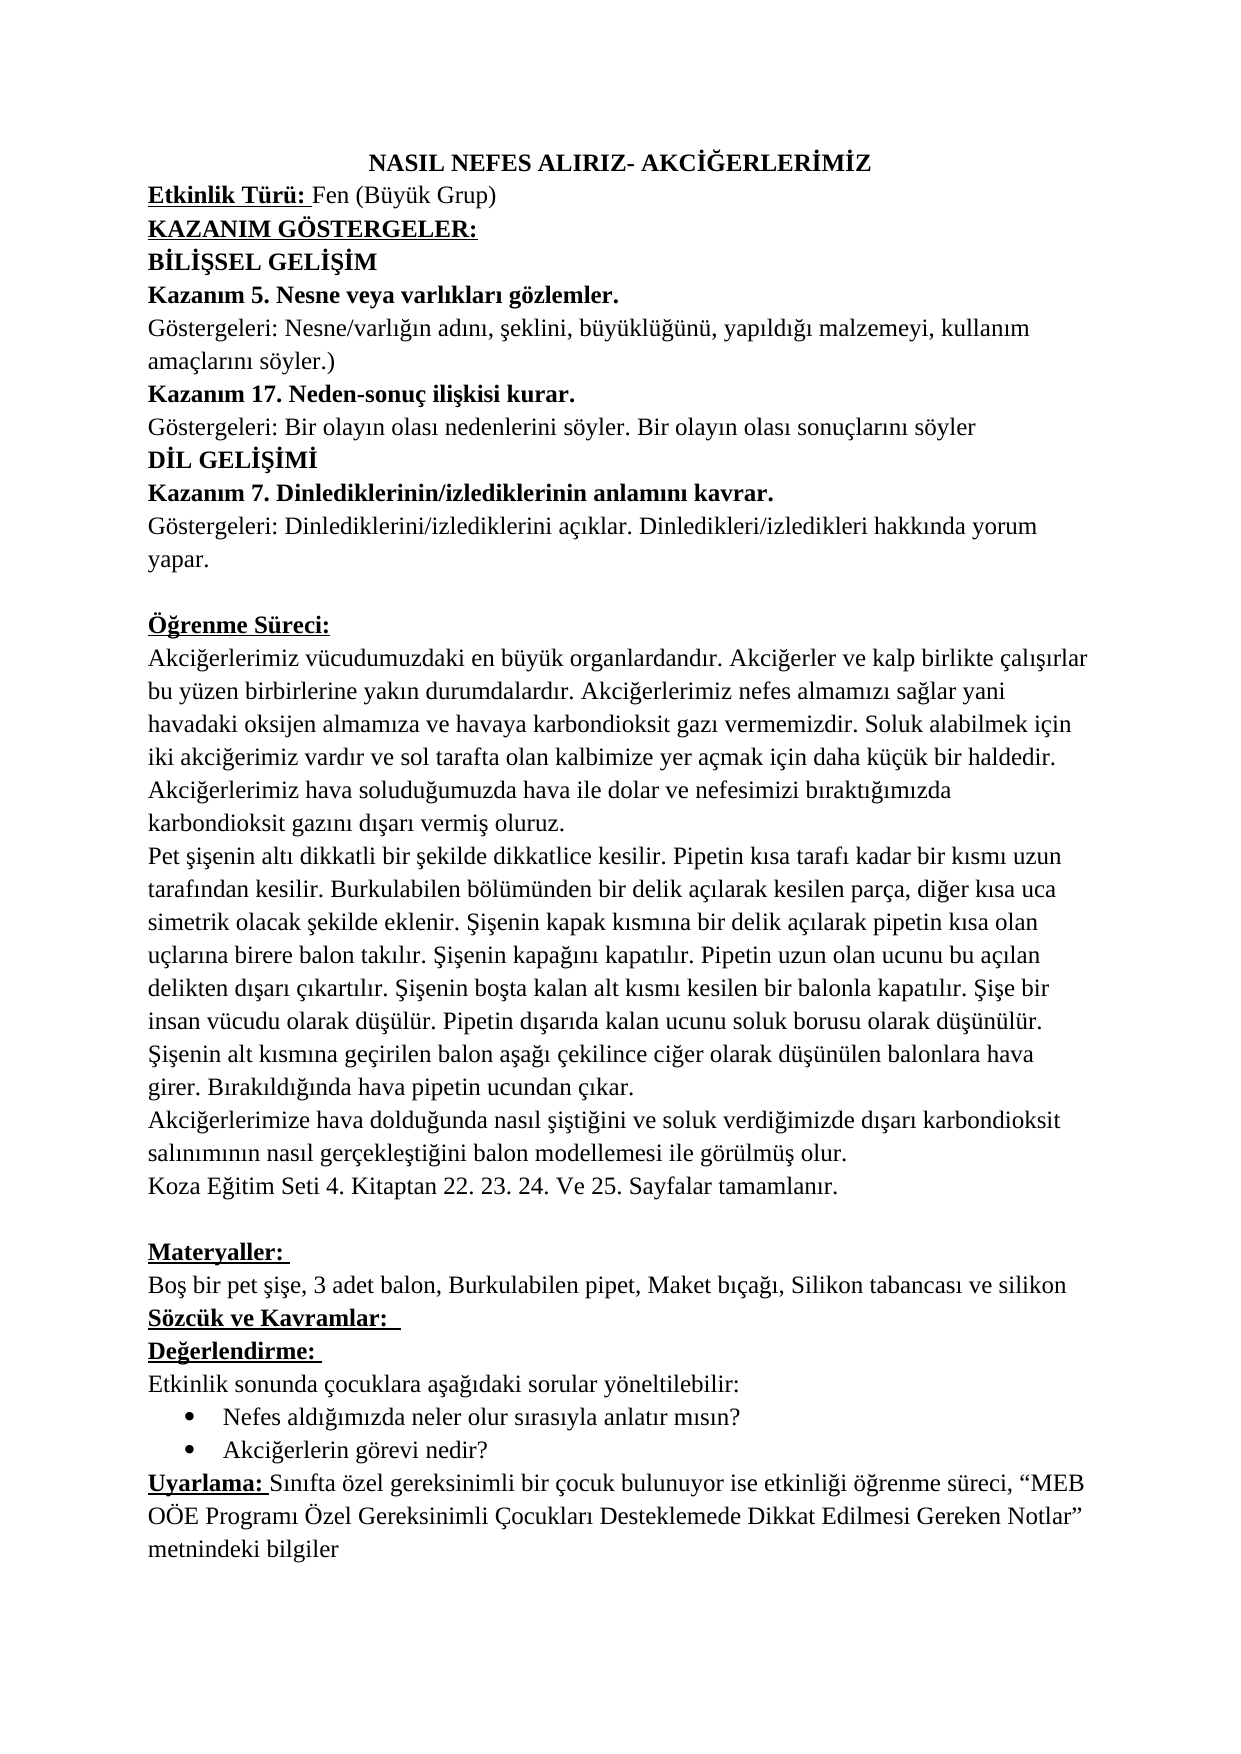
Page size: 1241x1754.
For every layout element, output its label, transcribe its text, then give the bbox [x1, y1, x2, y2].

text Kazanım 17. Neden-sonuç ilişkisi kurar. [148, 379, 1093, 407]
text Akciğerlerimize hava dolduğunda nasıl şiştiğini ve soluk verdiğimizde dışarı karbondioksit salınımının nasıl gerçekleştiğini balon modellemesi ile görülmüş olur. [148, 1105, 1093, 1167]
text Kazanım 7. Dinlediklerinin/izlediklerinin anlamını kavrar. [148, 478, 1093, 507]
text Materyaller: [148, 1237, 1093, 1266]
text Akciğerlerimiz vücudumuzdaki en büyük organlardandır. Akciğerler ve kalp birlikte çalışırlar bu yüzen birbirlerine yakın durumdalardır. Akciğerlerimiz nefes almamızı sağlar yani havadaki oksijen almamıza ve havaya karbondioksit gazı vermemizdir. Soluk alabilmek için iki akciğerimiz vardır ve sol tarafta olan kalbimize yer açmak için daha küçük bir haldedir. [148, 643, 1093, 771]
list Nefes aldığımızda neler olur sırasıyla anlatır mısın? [185, 1402, 1093, 1431]
list Akciğerlerin görevi nedir? [185, 1435, 1093, 1464]
text Göstergeleri: Dinlediklerini/izlediklerini açıklar. Dinledikleri/izledikleri hakkında yorum yapar. [148, 511, 1093, 573]
text Etkinlik sonunda çocuklara aşağıdaki sorular yöneltilebilir: [148, 1369, 1093, 1398]
text Etkinlik Türü: Fen (Büyük Grup) [148, 181, 1093, 209]
text Öğrenme Süreci: [148, 610, 1093, 639]
text KAZANIM GÖSTERGELER: [148, 214, 1093, 242]
text Boş bir pet şişe, 3 adet balon, Burkulabilen pipet, Maket bıçağı, Silikon tabancası ve silikon [148, 1270, 1093, 1299]
text Uyarlama: Sınıfta özel gereksinimli bir çocuk bulunuyor ise etkinliği öğrenme süreci, “MEB OÖE Programı Özel Gereksinimli Çocukları Desteklemede Dikkat Edilmesi Gereken Notlar” metnindeki bilgiler [148, 1468, 1093, 1563]
text NASIL NEFES ALIRIZ- AKCİĞERLERİMİZ [148, 148, 1093, 176]
text BİLİŞSEL GELİŞİM [148, 247, 1093, 275]
text Akciğerlerimiz hava soluduğumuzda hava ile dolar ve nefesimizi bıraktığımızda karbondioksit gazını dışarı vermiş oluruz. [148, 775, 1093, 837]
text Pet şişenin altı dikkatli bir şekilde dikkatlice kesilir. Pipetin kısa tarafı kadar bir kısmı uzun tarafından kesilir. Burkulabilen bölümünden bir delik açılarak kesilen parça, diğer kısa uca simetrik olacak şekilde eklenir. Şişenin kapak kısmına bir delik açılarak pipetin kısa olan uçlarına birere balon takılır. Şişenin kapağını kapatılır. Pipetin uzun olan ucunu bu açılan delikten dışarı çıkartılır. Şişenin boşta kalan alt kısmı kesilen bir balonla kapatılır. Şişe bir insan vücudu olarak düşülür. Pipetin dışarıda kalan ucunu soluk borusu olarak düşünülür. Şişenin alt kısmına geçirilen balon aşağı çekilince ciğer olarak düşünülen balonlara hava girer. Bırakıldığında hava pipetin ucundan çıkar. [148, 841, 1093, 1101]
text Göstergeleri: Bir olayın olası nedenlerini söyler. Bir olayın olası sonuçlarını söyler [148, 412, 1093, 441]
text Koza Eğitim Seti 4. Kitaptan 22. 23. 24. Ve 25. Sayfalar tamamlanır. [148, 1171, 1093, 1200]
text Göstergeleri: Nesne/varlığın adını, şeklini, büyüklüğünü, yapıldığı malzemeyi, kullanım amaçlarını söyler.) [148, 313, 1093, 374]
text DİL GELİŞİMİ [148, 445, 1093, 473]
text Kazanım 5. Nesne veya varlıkları gözlemler. [148, 280, 1093, 308]
text Değerlendirme: [148, 1336, 1093, 1365]
text Sözcük ve Kavramlar: [148, 1303, 1093, 1332]
